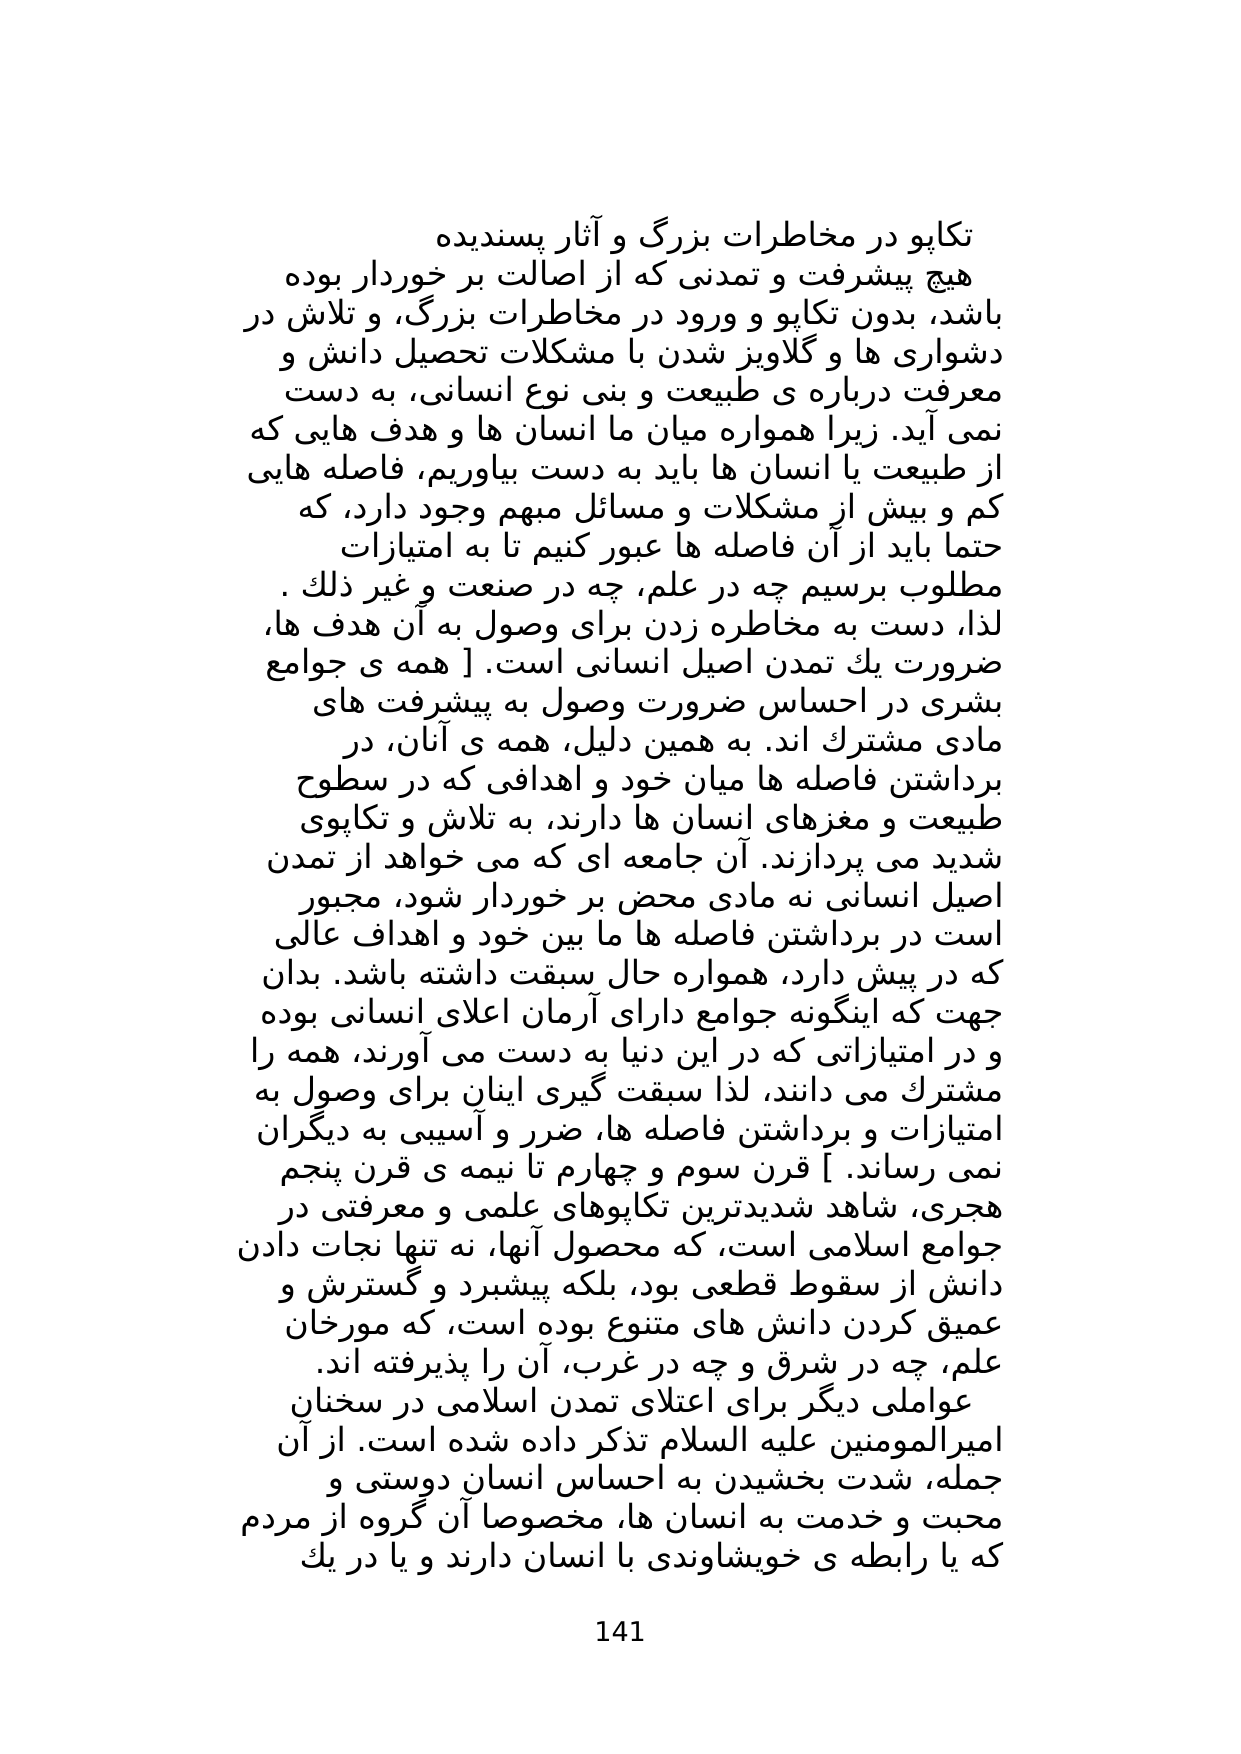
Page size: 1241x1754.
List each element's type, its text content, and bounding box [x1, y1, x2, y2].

text تكاپو در مخاطرات بزرگ و آثار پسنديده [236, 216, 1004, 254]
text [236, 1381, 1004, 1575]
text هيچ پيشرفت و تمدنى كه از اصالت بر خوردار بوده باشد، بدون تكاپو و ورود در مخاطرات بزرگ، و تلاش در دشوارى ها و گلاويز شدن با مشكلات تحصيل دانش و معرفت درباره ى طبيعت و بنى نوع انسانى، به دست نمى آيد. زيرا همواره ميان ما انسان ها و هدف هايى كه از طبيعت يا انسان ها بايد به دست بياوريم، فاصله هايى كم و بيش از مشكلات و مسائل مبهم وجود دارد، كه حتما بايد از آن فاصله ها عبور كنيم تا به امتيازات مطلوب برسيم چه در علم، چه در صنعت و غير ذلك . لذا، دست به مخاطره زدن براى وصول به آن هدف ها، ضرورت يك تمدن اصيل انسانى است. [ همه ى جوامع بشرى در احساس ضرورت وصول به پيشرفت هاى مادى مشترك اند. به همين دليل، همه ى آنان، در برداشتن فاصله ها ميان خود و اهدافى كه در سطوح طبيعت و مغزهاى انسان ها دارند، به تلاش و تكاپوى شديد مى پردازند. آن جامعه اى كه مى خواهد از تمدن اصيل انسانى نه مادى محض بر خوردار شود، مجبور است در برداشتن فاصله ها ما بين خود و اهداف عالى كه در پيش دارد، همواره حال سبقت داشته باشد. بدان جهت كه اينگونه جوامع داراى آرمان اعلاى انسانى بوده و در امتيازاتى كه در اين دنيا به دست مى آورند، همه را مشترك مى دانند، لذا سبقت گيرى اينان براى وصول به امتيازات و برداشتن فاصله ها، ضرر و آسيبى به ديگران نمى رساند. ] قرن سوم و چهارم تا نيمه ى قرن پنجم هجرى، شاهد شديدترين تكاپوهاى علمى و معرفتى در جوامع اسلامى است، كه محصول آنها، نه تنها نجات دادن دانش از سقوط قطعى بود، بلكه پيشبرد و گسترش و عميق كردن دانش هاى متنوع بوده است، كه مورخان علم، چه در شرق و چه در غرب، آن را پذيرفته اند. [236, 254, 1004, 1381]
